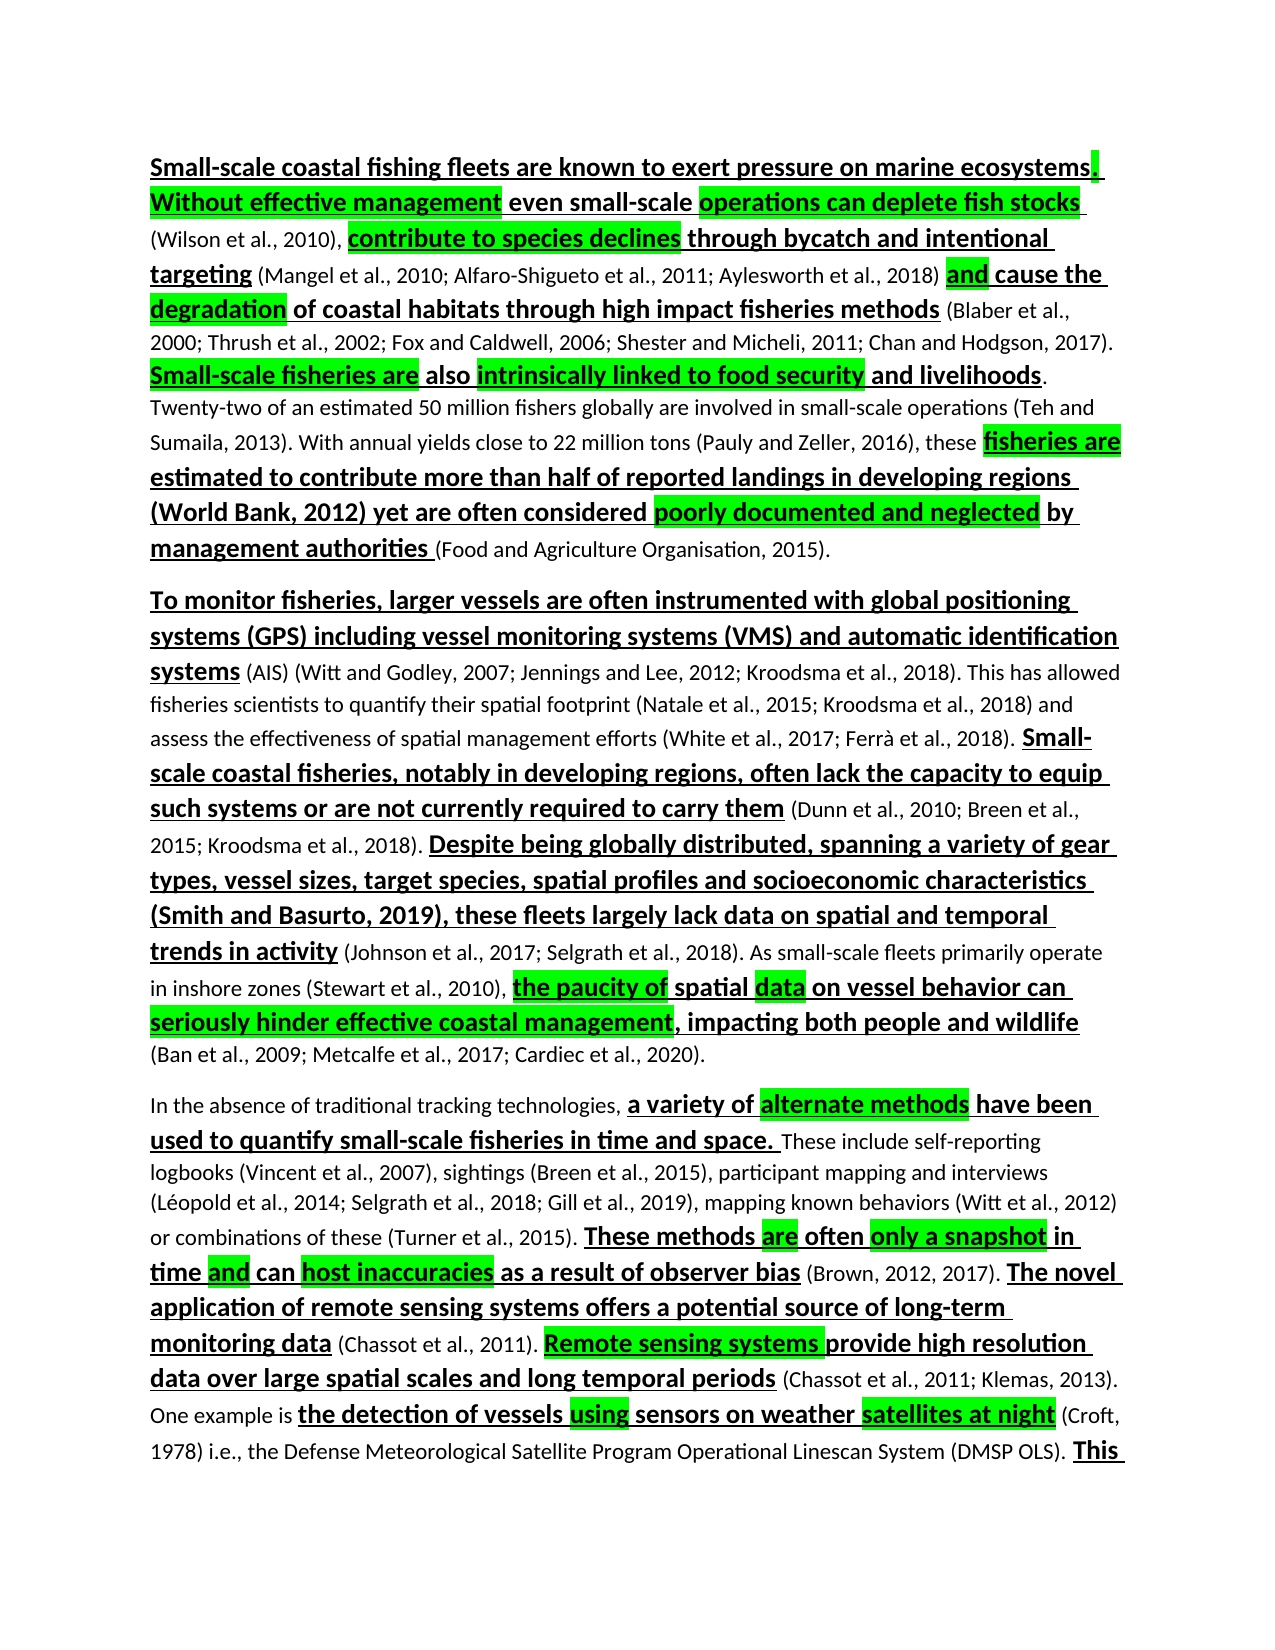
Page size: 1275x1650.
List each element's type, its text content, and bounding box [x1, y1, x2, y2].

text Small-scale coastal fishing fleets are known to exert pressure on marine ecosystems. Without effective management even small-scale operations can deplete fish stocks (Wilson et al., 2010), contribute to species declines through bycatch and intentional targeting (Mangel et al., 2010; Alfaro-Shigueto et al., 2011; Aylesworth et al., 2018) and cause the degradation of coastal habitats through high impact fisheries methods (Blaber et al., 2000; Thrush et al., 2002; Fox and Caldwell, 2006; Shester and Micheli, 2011; Chan and Hodgson, 2017). Small-scale fisheries are also intrinsically linked to food security and livelihoods. Twenty-two of an estimated 50 million fishers globally are involved in small-scale operations (Teh and Sumaila, 2013). With annual yields close to 22 million tons (Pauly and Zeller, 2016), these fisheries are estimated to contribute more than half of reported landings in developing regions (World Bank, 2012) yet are often considered poorly documented and neglected by management authorities (Food and Agriculture Organisation, 2015). [150, 150, 1125, 564]
text To monitor fisheries, larger vessels are often instrumented with global positioning systems (GPS) including vessel monitoring systems (VMS) and automatic identification systems (AIS) (Witt and Godley, 2007; Jennings and Lee, 2012; Kroodsma et al., 2018). This has allowed fisheries scientists to quantify their spatial footprint (Natale et al., 2015; Kroodsma et al., 2018) and assess the effectiveness of spatial management efforts (White et al., 2017; Ferrà et al., 2018). Small-scale coastal fisheries, notably in developing regions, often lack the capacity to equip such systems or are not currently required to carry them (Dunn et al., 2010; Breen et al., 2015; Kroodsma et al., 2018). Despite being globally distributed, spanning a variety of gear types, vessel sizes, target species, spatial profiles and socioeconomic characteristics (Smith and Basurto, 2019), these fleets largely lack data on spatial and temporal trends in activity (Johnson et al., 2017; Selgrath et al., 2018). As small-scale fleets primarily operate in inshore zones (Stewart et al., 2010), the paucity of spatial data on vessel behavior can seriously hinder effective coastal management, impacting both people and wildlife (Ban et al., 2009; Metcalfe et al., 2017; Cardiec et al., 2020). [150, 583, 1125, 1069]
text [150, 1087, 1125, 1466]
